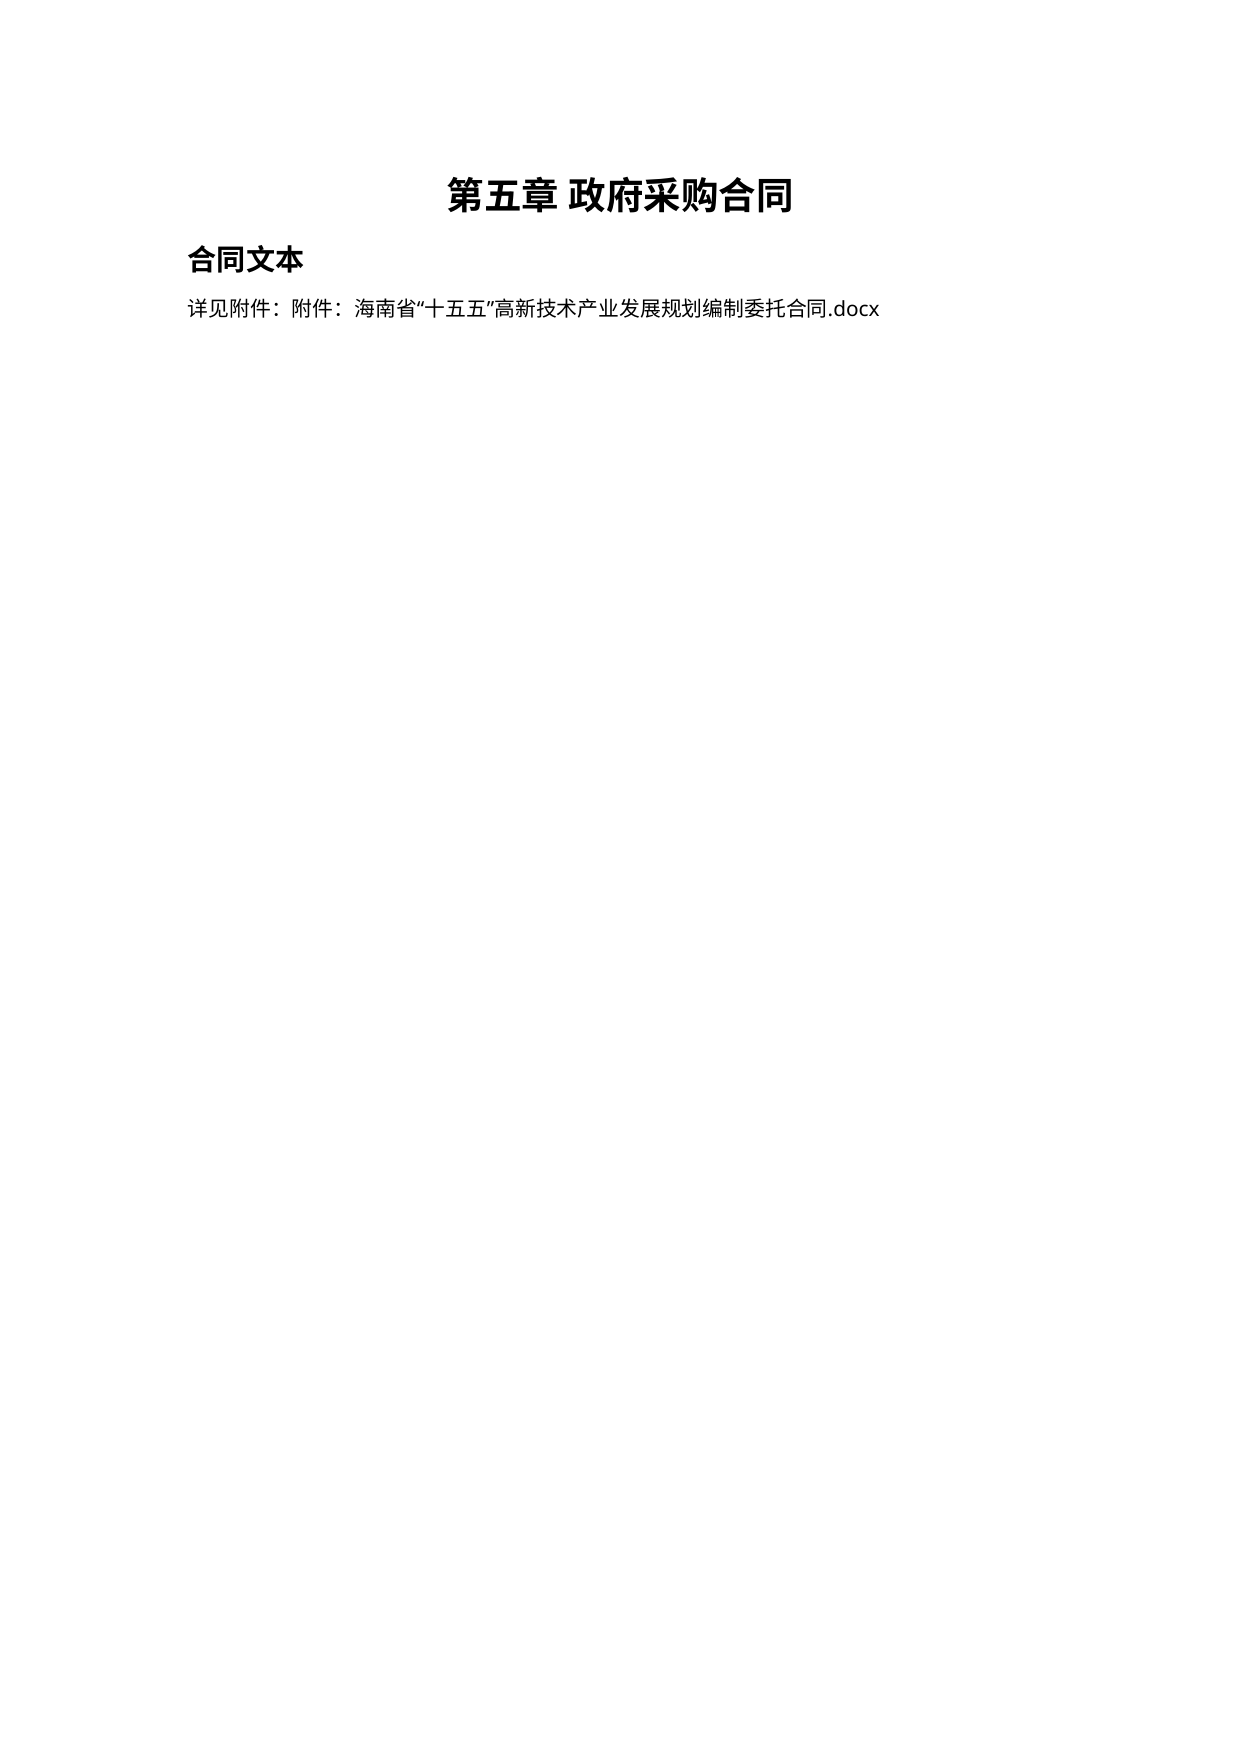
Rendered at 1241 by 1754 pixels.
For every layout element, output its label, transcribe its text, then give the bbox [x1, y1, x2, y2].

text 详见附件：附件：海南省“十五五”高新技术产业发展规划编制委托合同.docx [187, 292, 1053, 324]
text 合同文本 [187, 227, 1053, 292]
text 第五章 政府采购合同 [187, 162, 1053, 227]
